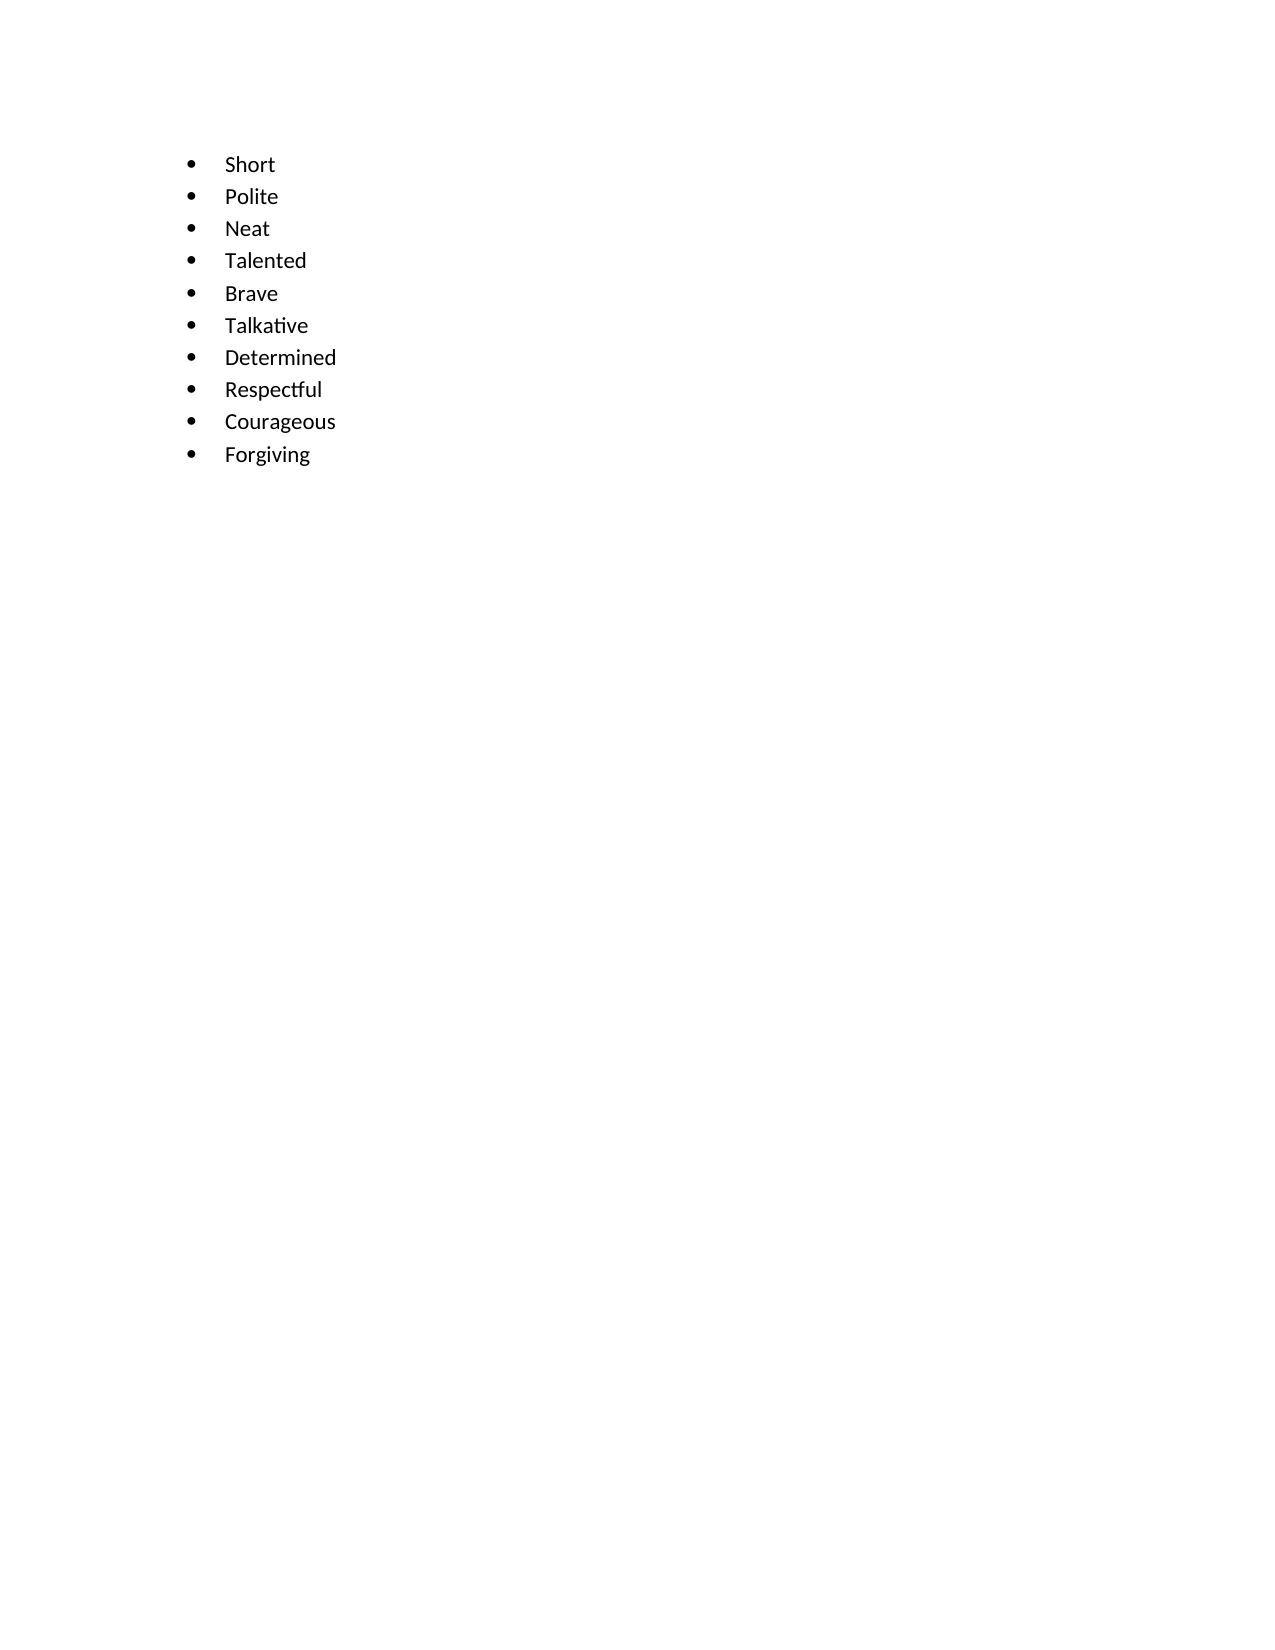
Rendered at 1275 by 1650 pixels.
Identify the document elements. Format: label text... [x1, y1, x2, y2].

list Polite [187, 182, 1125, 210]
list Forgiving [187, 440, 1125, 468]
list Talkative [187, 311, 1125, 339]
list Talented [187, 247, 1125, 274]
list Determined [187, 343, 1125, 371]
list Courageous [187, 407, 1125, 436]
list Respectful [187, 375, 1125, 403]
list Brave [187, 279, 1125, 307]
list Neat [187, 214, 1125, 242]
list Short [187, 150, 1125, 178]
